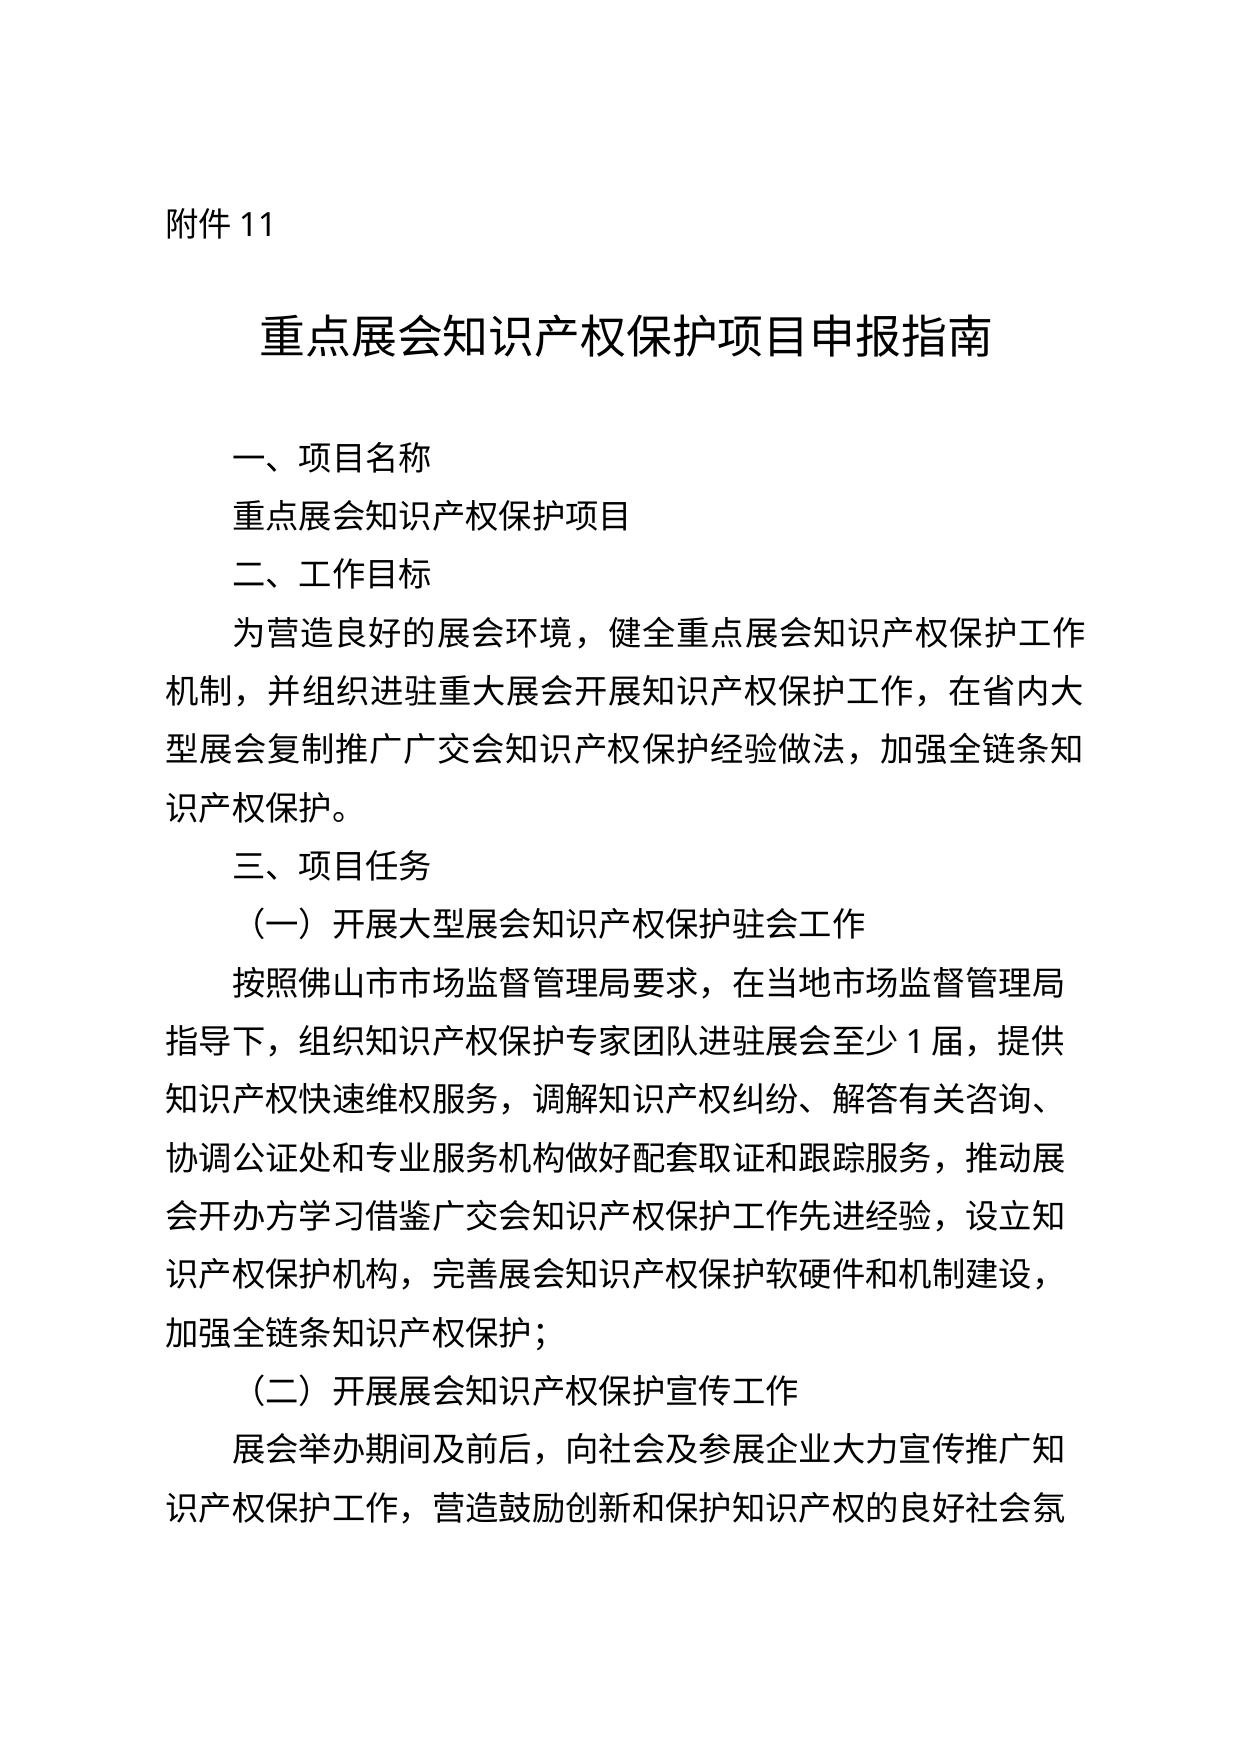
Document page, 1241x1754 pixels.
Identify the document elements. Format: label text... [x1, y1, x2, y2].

text 附件11 [165, 190, 1087, 248]
text （二）开展展会知识产权保护宣传工作 [165, 1357, 1087, 1415]
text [165, 1415, 1087, 1532]
list 二、工作目标 [165, 540, 1087, 598]
list 项目名称 [165, 423, 1087, 482]
text 按照佛山市市场监督管理局要求，在当地市场监督管理局指导下，组织知识产权保护专家团队进驻展会至少1届，提供知识产权快速维权服务，调解知识产权纠纷、解答有关咨询、协调公证处和专业服务机构做好配套取证和跟踪服务，推动展会开办方学习借鉴广交会知识产权保护工作先进经验，设立知识产权保护机构，完善展会知识产权保护软硬件和机制建设，加强全链条知识产权保护； [165, 948, 1087, 1357]
list 三、项目任务 [165, 832, 1087, 890]
text （一）开展大型展会知识产权保护驻会工作 [165, 890, 1087, 948]
text 重点展会知识产权保护项目 [165, 482, 1087, 540]
text 重点展会知识产权保护项目申报指南 [165, 307, 1087, 365]
text 为营造良好的展会环境，健全重点展会知识产权保护工作机制，并组织进驻重大展会开展知识产权保护工作，在省内大型展会复制推广广交会知识产权保护经验做法，加强全链条知识产权保护。 [165, 598, 1087, 832]
